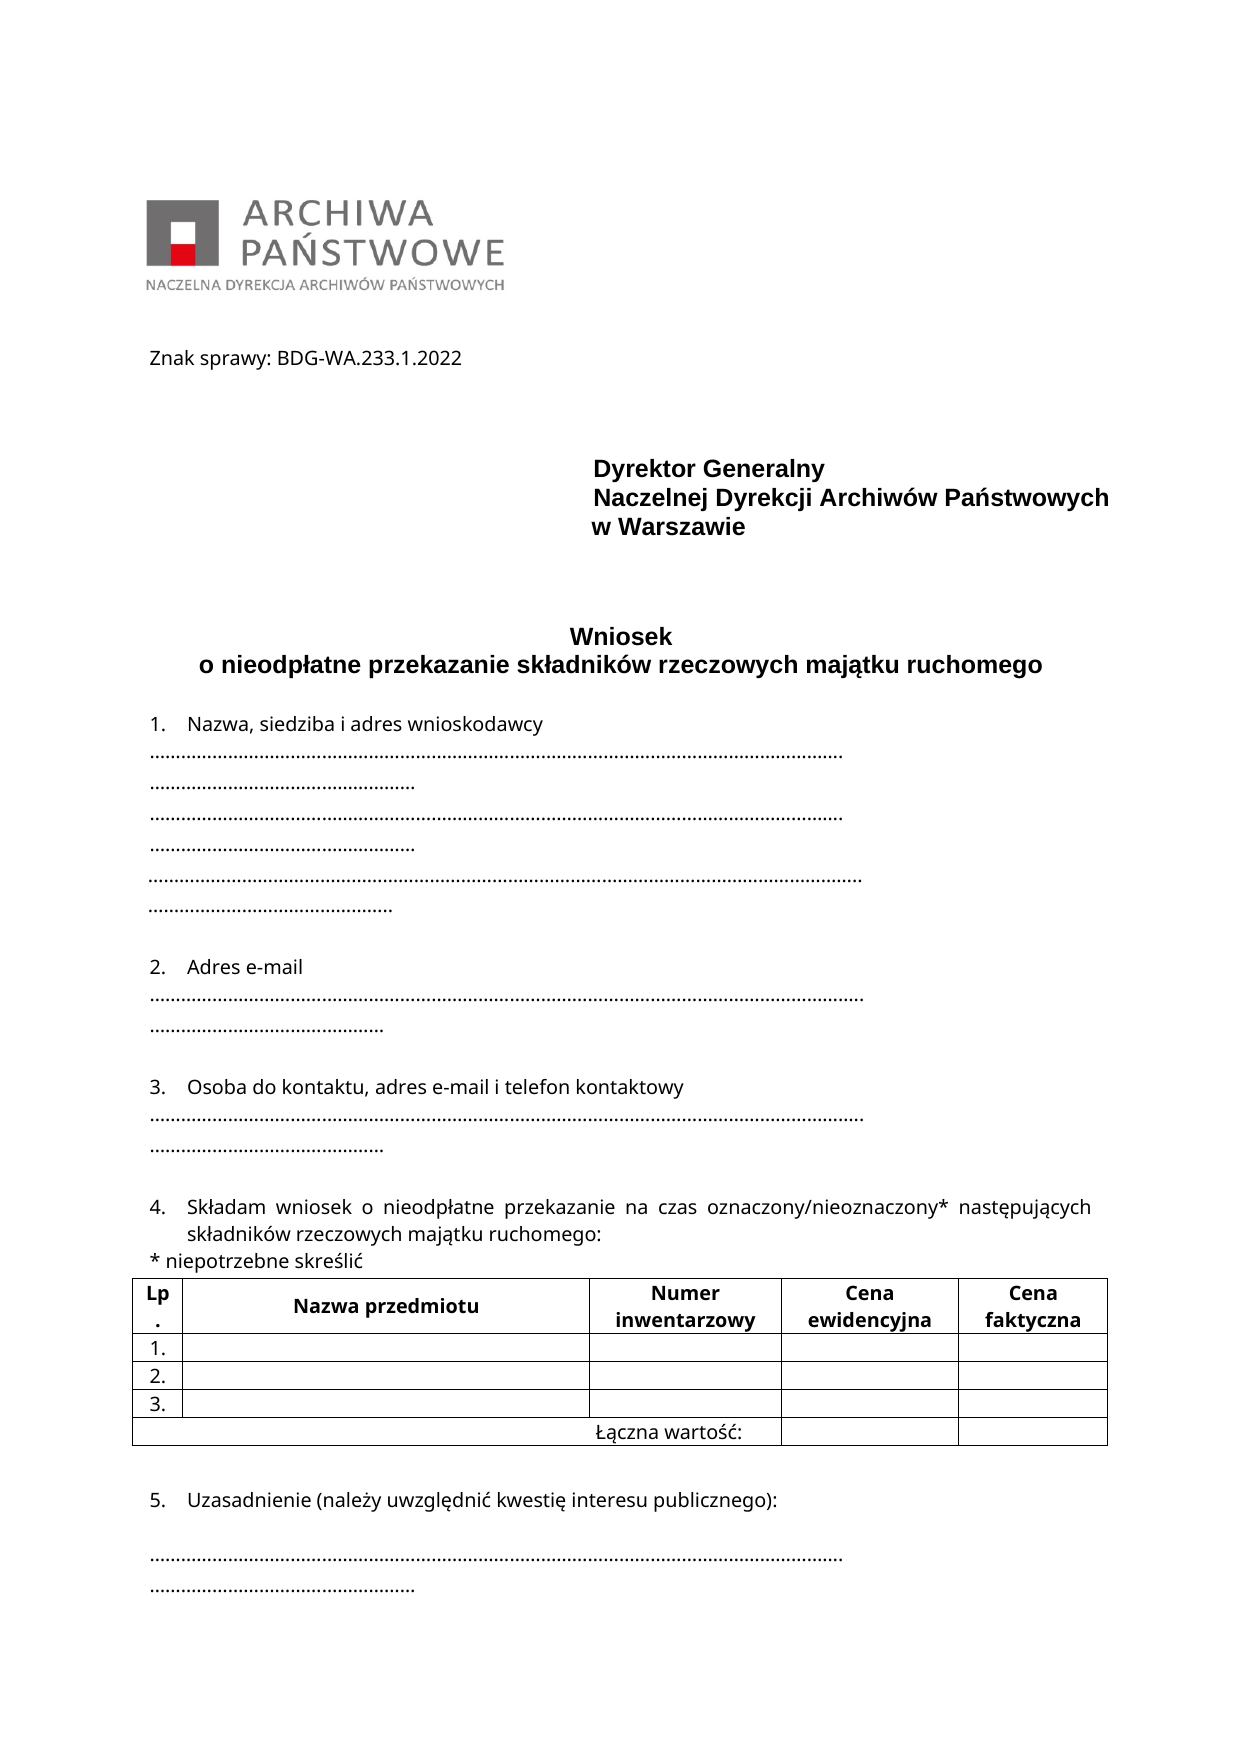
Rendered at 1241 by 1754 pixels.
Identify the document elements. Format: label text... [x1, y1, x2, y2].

table_cell [782, 1334, 958, 1361]
text * niepotrzebne skreślić [149, 1247, 1093, 1274]
table_cell [590, 1334, 781, 1361]
table_cell 1. [133, 1334, 182, 1361]
table_cell [782, 1390, 958, 1417]
list Adres e-mail [149, 954, 1093, 981]
list Nazwa, siedziba i adres wnioskodawcy [149, 710, 1093, 737]
text …………………………………………………………………………………………………………………….…………………………………………… [149, 799, 1093, 857]
table_cell [959, 1334, 1107, 1361]
text ………………………………………………………………………………………………………………………..……………………………………… [149, 1100, 1093, 1158]
list Osoba do kontaktu, adres e-mail i telefon kontaktowy [149, 1073, 1093, 1100]
list Uzasadnienie (należy uwzględnić kwestię interesu publicznego): [149, 1487, 1093, 1514]
table_cell Łączna wartość: [133, 1418, 781, 1445]
table_cell [590, 1390, 781, 1417]
table_header Cena ewidencyjna [782, 1279, 958, 1333]
table_header Numer inwentarzowy [590, 1279, 781, 1333]
text ………………………………………………………………………………………………………………………..……………………………………… [149, 981, 1093, 1038]
table_cell [183, 1334, 589, 1361]
table_cell [782, 1418, 958, 1445]
table_cell [782, 1362, 958, 1389]
text ………………………………………………………………………………………………………………………..……………………………………….. [148, 861, 1093, 919]
table_cell [590, 1362, 781, 1389]
table_header Lp. [133, 1279, 182, 1333]
text Wniosek [149, 622, 1093, 650]
table_cell 2. [133, 1362, 182, 1389]
text Dyrektor Generalny [149, 454, 1093, 483]
table_cell [959, 1390, 1107, 1417]
table_header Cena faktyczna [959, 1279, 1107, 1333]
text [149, 1541, 1093, 1599]
table_cell [183, 1390, 589, 1417]
text …………………………………………………………………………………………………………………….…………………………………………… [149, 737, 1093, 795]
table_header Nazwa przedmiotu [183, 1279, 589, 1333]
text o nieodpłatne przekazanie składników rzeczowych majątku ruchomego [149, 650, 1093, 679]
list Składam wniosek o nieodpłatne przekazanie na czas oznaczony/nieoznaczony* następujących składników rzeczowych majątku ruchomego: [149, 1193, 1093, 1247]
table_cell [183, 1362, 589, 1389]
text Naczelnej Dyrekcji Archiwów Państwowych [149, 483, 1137, 512]
picture [118, 174, 531, 317]
table_cell [959, 1418, 1107, 1445]
table_cell 3. [133, 1390, 182, 1417]
table_cell [959, 1362, 1107, 1389]
text w Warszawie [148, 512, 1093, 541]
text Znak sprawy: BDG-WA.233.1.2022 [149, 344, 1093, 371]
